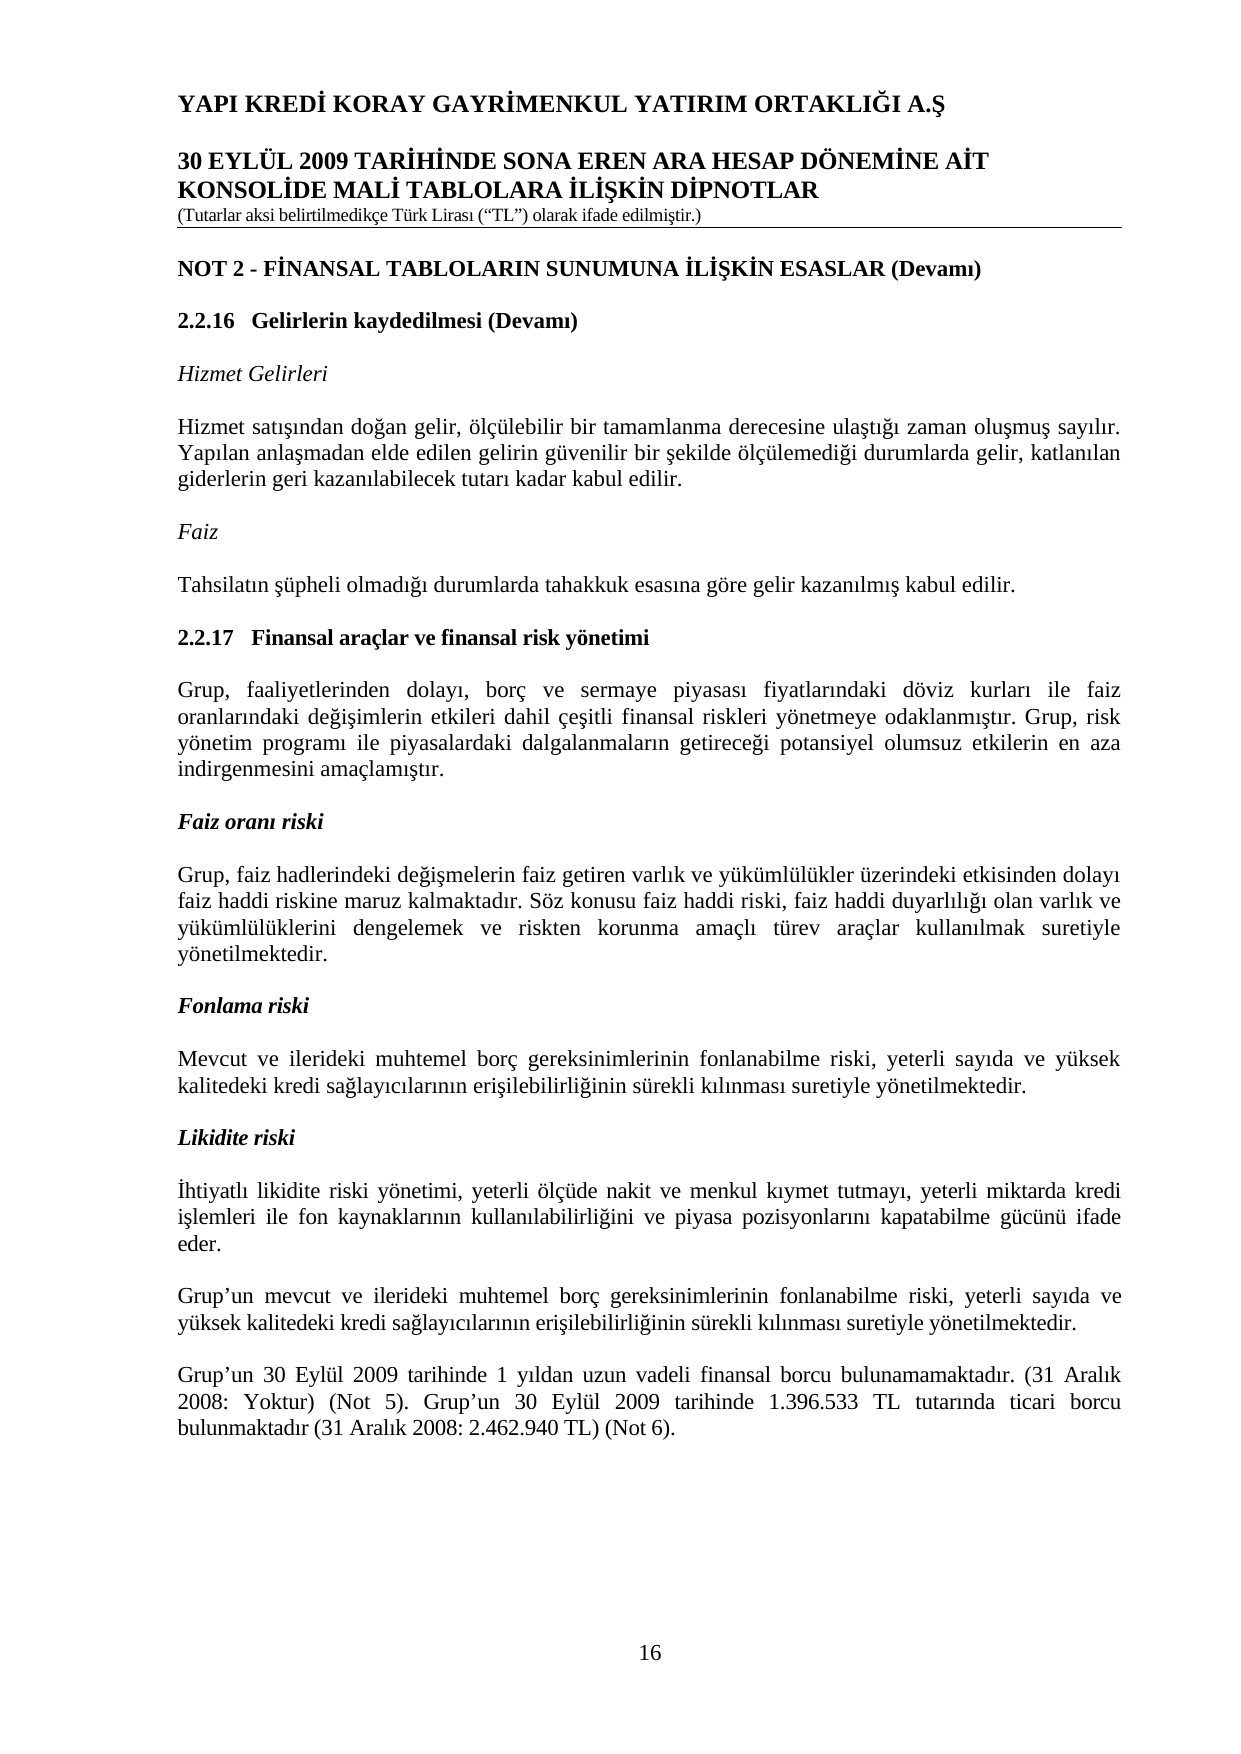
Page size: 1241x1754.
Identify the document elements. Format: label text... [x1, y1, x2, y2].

text Grup’un mevcut ve ilerideki muhtemel borç gereksinimlerinin fonlanabilme riski, yeterli sayıda ve yüksek kalitedeki kredi sağlayıcılarının erişilebilirliğinin sürekli kılınması suretiyle yönetilmektedir. [177, 1282, 1122, 1335]
text Tahsilatın şüpheli olmadığı durumlarda tahakkuk esasına göre gelir kazanılmış kabul edilir. [177, 571, 1122, 597]
text Fonlama riski [177, 993, 1122, 1019]
text Grup, faaliyetlerinden dolayı, borç ve sermaye piyasası fiyatlarındaki döviz kurları ile faiz oranlarındaki değişimlerin etkileri dahil çeşitli finansal riskleri yönetmeye odaklanmıştır. Grup, risk yönetim programı ile piyasalardaki dalgalanmaların getireceği potansiyel olumsuz etkilerin en aza indirgenmesini amaçlamıştır. [177, 676, 1122, 782]
text Faiz [177, 518, 1122, 544]
text İhtiyatlı likidite riski yönetimi, yeterli ölçüde nakit ve menkul kıymet tutmayı, yeterli miktarda kredi işlemleri ile fon kaynaklarının kullanılabilirliğini ve piyasa pozisyonlarını kapatabilme gücünü ifade eder. [177, 1177, 1122, 1256]
text Grup, faiz hadlerindeki değişmelerin faiz getiren varlık ve yükümlülükler üzerindeki etkisinden dolayı faiz haddi riskine maruz kalmaktadır. Söz konusu faiz haddi riski, faiz haddi duyarlılığı olan varlık ve yükümlülüklerini dengelemek ve riskten korunma amaçlı türev araçlar kullanılmak suretiyle yönetilmektedir. [177, 861, 1122, 966]
text 2.2.16 Gelirlerin kaydedilmesi (Devamı) [177, 307, 1122, 334]
text Mevcut ve ilerideki muhtemel borç gereksinimlerinin fonlanabilme riski, yeterli sayıda ve yüksek kalitedeki kredi sağlayıcılarının erişilebilirliğinin sürekli kılınması suretiyle yönetilmektedir. [177, 1045, 1122, 1098]
text Hizmet satışından doğan gelir, ölçülebilir bir tamamlanma derecesine ulaştığı zaman oluşmuş sayılır. Yapılan anlaşmadan elde edilen gelirin güvenilir bir şekilde ölçülemediği durumlarda gelir, katlanılan giderlerin geri kazanılabilecek tutarı kadar kabul edilir. [177, 413, 1122, 492]
text Grup’un 30 Eylül 2009 tarihinde 1 yıldan uzun vadeli finansal borcu bulunamamaktadır. (31 Aralık 2008: Yoktur) (Not 5). Grup’un 30 Eylül 2009 tarihinde 1.396.533 TL tutarında ticari borcu bulunmaktadır (31 Aralık 2008: 2.462.940 TL) (Not 6). [177, 1362, 1122, 1441]
text 2.2.17 Finansal araçlar ve finansal risk yönetimi [177, 624, 1122, 650]
text NOT 2 - FİNANSAL TABLOLARIN SUNUMUNA İLİŞKİN ESASLAR (Devamı) [177, 255, 1122, 281]
text Faiz oranı riski [177, 808, 1122, 834]
text Likidite riski [177, 1124, 1122, 1151]
text Hizmet Gelirleri [177, 360, 1122, 386]
